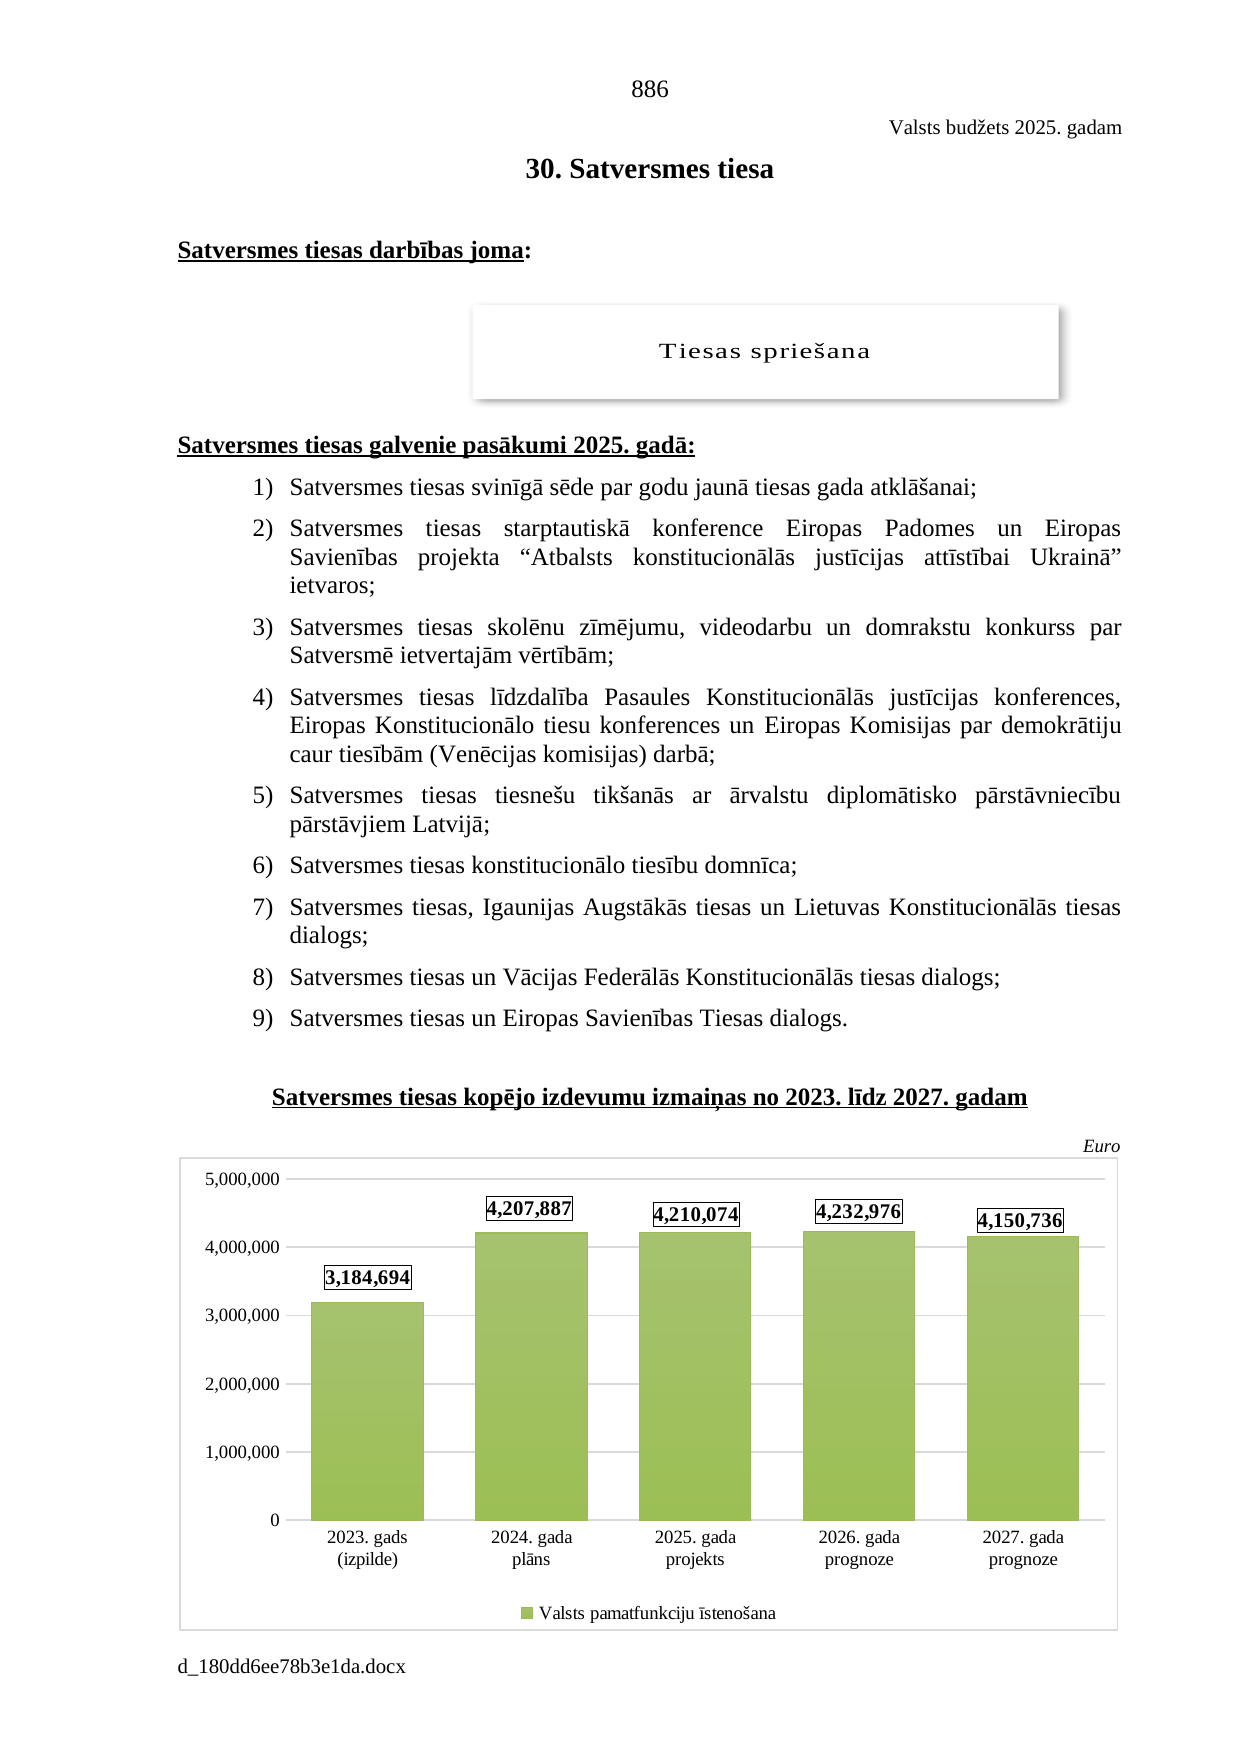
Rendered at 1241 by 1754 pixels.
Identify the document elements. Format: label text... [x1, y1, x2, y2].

list Satversmes tiesas kopējo izdevumu izmaiņas no 2023. līdz 2027. gadam [177, 1082, 1122, 1110]
list Satversmes tiesas tiesnešu tikšanās ar ārvalstu diplomātisko pārstāvniecību pārstāvjiem Latvijā; [252, 780, 1122, 838]
text Satversmes tiesas darbības joma: [177, 235, 1122, 264]
text 30. Satversmes tiesa [177, 152, 1122, 185]
list Satversmes tiesas starptautiskā konference Eiropas Padomes un Eiropas Savienības projekta “Atbalsts konstitucionālās justīcijas attīstībai Ukrainā” ietvaros; [252, 513, 1122, 599]
list Satversmes tiesas konstitucionālo tiesību domnīca; [252, 850, 1122, 879]
list Satversmes tiesas līdzdalība Pasaules Konstitucionālās justīcijas konferences, Eiropas Konstitucionālo tiesu konferences un Eiropas Komisijas par demokrātiju caur tiesībām (Venēcijas komisijas) darbā; [252, 682, 1122, 768]
list Satversmes tiesas, Igaunijas Augstākās tiesas un Lietuvas Konstitucionālās tiesas dialogs; [252, 892, 1122, 949]
text Euro [177, 1135, 1122, 1157]
list Satversmes tiesas svinīgā sēde par godu jaunā tiesas gada atklāšanai; [252, 472, 1122, 500]
list Satversmes tiesas un Vācijas Federālās Konstitucionālās tiesas dialogs; [252, 962, 1122, 990]
list Satversmes tiesas un Eiropas Savienības Tiesas dialogs. [252, 1003, 1122, 1032]
list Satversmes tiesas skolēnu zīmējumu, videodarbu un domrakstu konkurss par Satversmē ietvertajām vērtībām; [252, 612, 1122, 669]
text Satversmes tiesas galvenie pasākumi 2025. gadā: [177, 430, 1122, 459]
